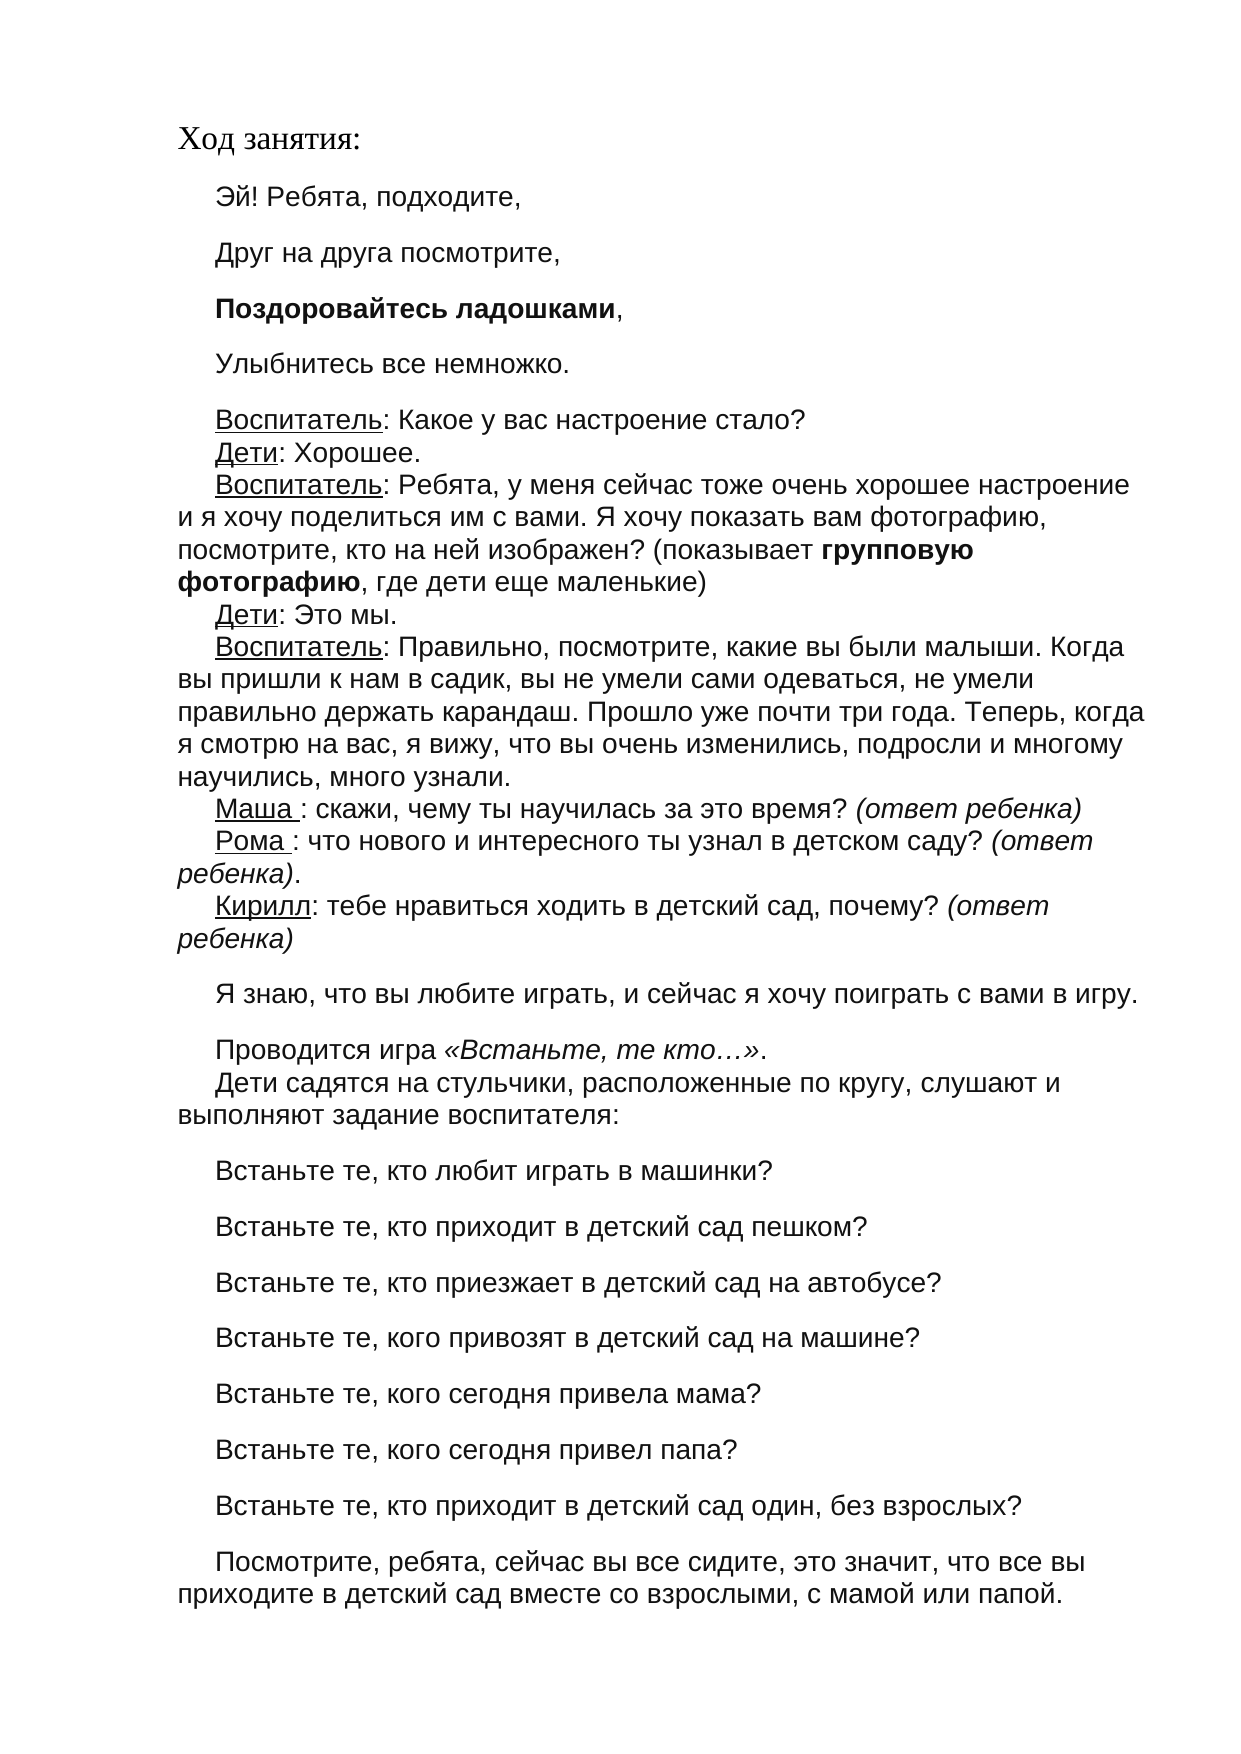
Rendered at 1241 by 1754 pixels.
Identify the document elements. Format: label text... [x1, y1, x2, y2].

text Дети садятся на стульчики, расположенные по кругу, слушают и выполняют задание воспитателя: [177, 1066, 1152, 1130]
text Дети: Это мы. [177, 598, 1152, 630]
text Кирилл: тебе нравиться ходить в детский сад, почему? (ответ ребенка) [177, 889, 1152, 954]
text Посмотрите, ребята, сейчас вы все сидите, это значит, что все вы приходите в детский сад вместе со взрослыми, с мамой или папой. [177, 1545, 1152, 1609]
text Встаньте те, кто любит играть в машинки? [177, 1154, 1152, 1186]
text Встаньте те, кого привозят в детский сад на машине? [177, 1321, 1152, 1354]
text Эй! Ребята, подходите, [177, 180, 1152, 212]
text Воспитатель: Ребята, у меня сейчас тоже очень хорошее настроение и я хочу поделиться им с вами. Я хочу показать вам фотографию, посмотрите, кто на ней изображен? (показывает групповую фотографию, где дети еще маленькие) [177, 468, 1152, 598]
text Я знаю, что вы любите играть, и сейчас я хочу поиграть с вами в игру. [177, 977, 1152, 1010]
text Встаньте те, кто приезжает в детский сад на автобусе? [177, 1266, 1152, 1298]
text Ход занятия: [177, 118, 1152, 156]
text Поздоровайтесь ладошками, [177, 292, 1152, 324]
text Воспитатель: Правильно, посмотрите, какие вы были малыши. Когда вы пришли к нам в садик, вы не умели сами одеваться, не умели правильно держать карандаш. Прошло уже почти три года. Теперь, когда я смотрю на вас, я вижу, что вы очень изменились, подросли и многому научились, много узнали. [177, 630, 1152, 792]
text Рома : что нового и интересного ты узнал в детском саду? (ответ ребенка). [177, 824, 1152, 889]
text Встаньте те, кто приходит в детский сад один, без взрослых? [177, 1489, 1152, 1521]
text Проводится игра «Встаньте, те кто…». [177, 1033, 1152, 1066]
text Друг на друга посмотрите, [177, 236, 1152, 268]
text Встаньте те, кого сегодня привела мама? [177, 1377, 1152, 1409]
text Улыбнитесь все немножко. [177, 347, 1152, 380]
text Дети: Хорошее. [177, 436, 1152, 468]
text Встаньте те, кого сегодня привел папа? [177, 1433, 1152, 1465]
text Воспитатель: Какое у вас настроение стало? [177, 403, 1152, 436]
text Встаньте те, кто приходит в детский сад пешком? [177, 1210, 1152, 1242]
text Маша : скажи, чему ты научилась за это время? (ответ ребенка) [177, 792, 1152, 824]
